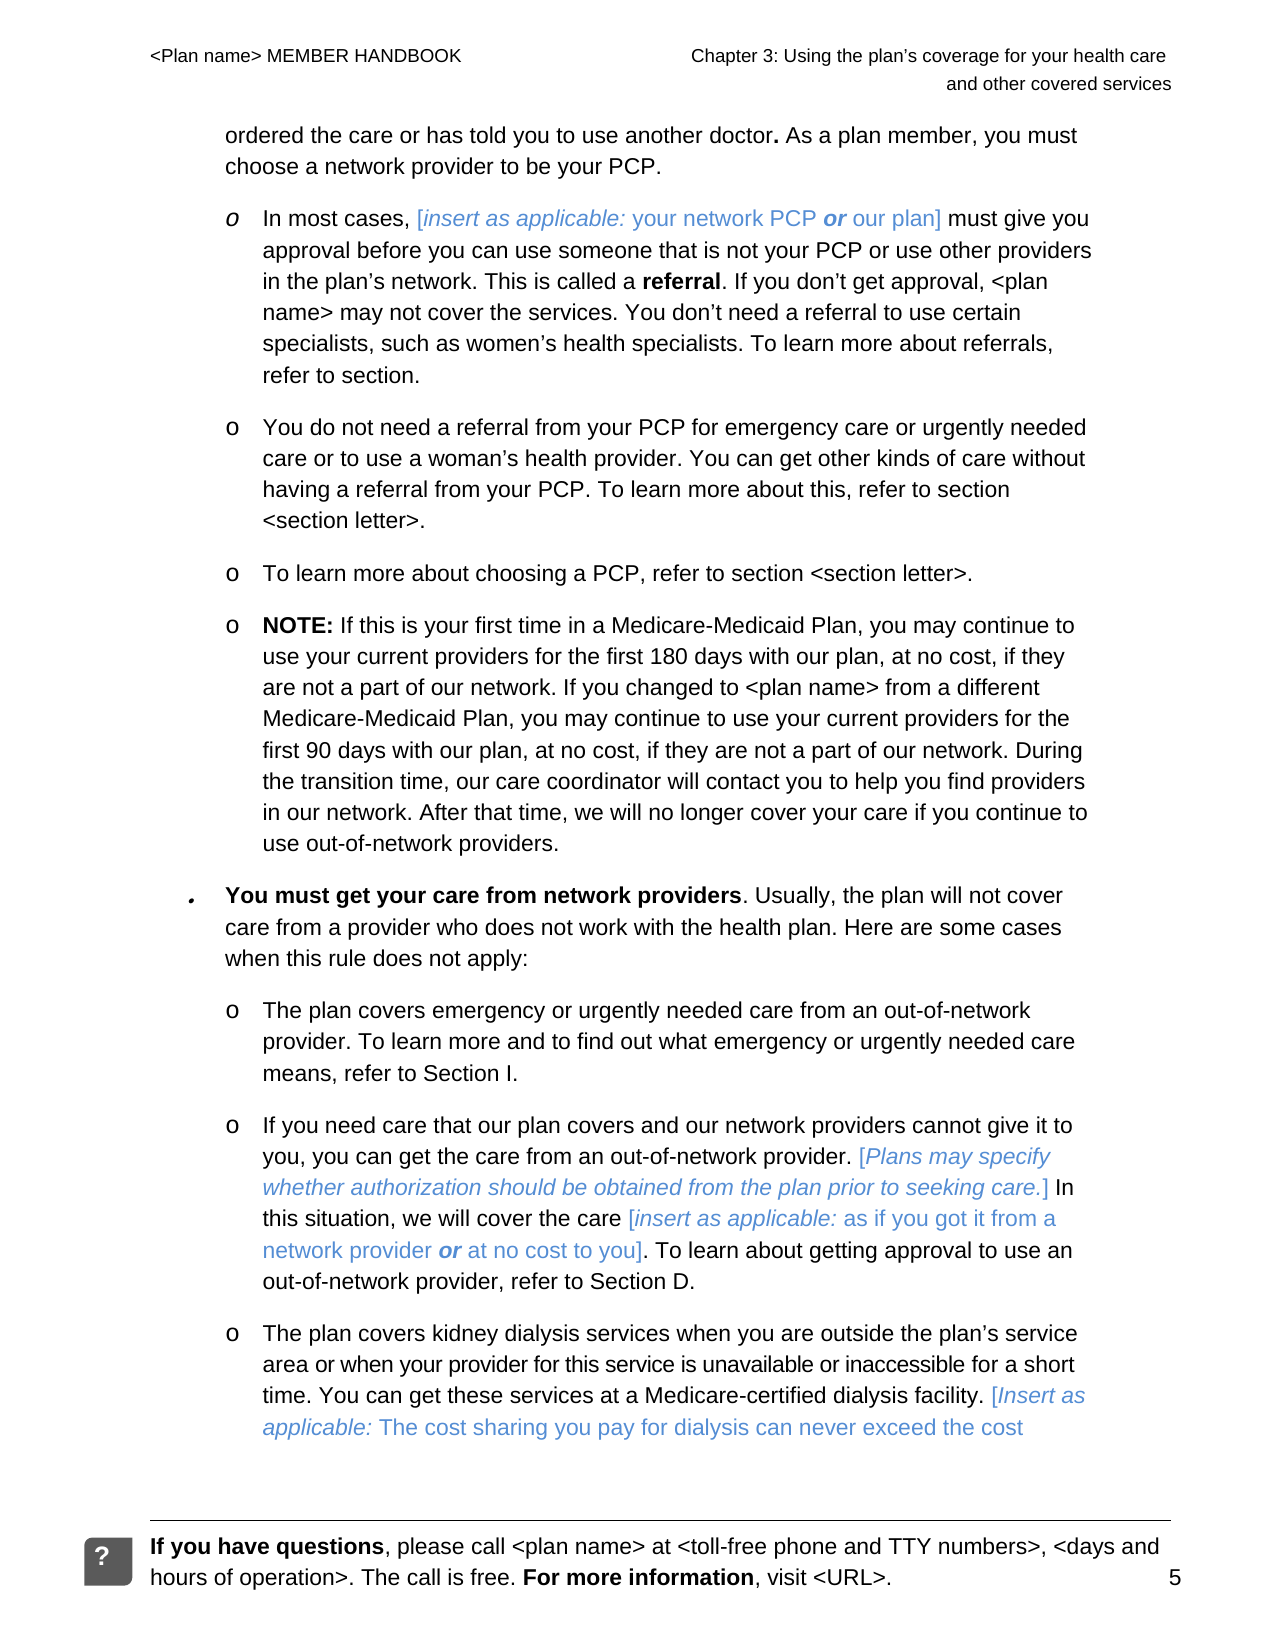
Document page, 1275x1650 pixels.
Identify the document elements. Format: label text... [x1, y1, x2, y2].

list To learn more about choosing a PCP, refer to section <section letter>. [225, 556, 1096, 587]
list You do not need a referral from your PCP for emergency care or urgently needed care or to use a woman’s health provider. You can get other kinds of care without having a referral from your PCP. To learn more about this, refer to section <section letter>. [225, 410, 1096, 535]
list In most cases, [insert as applicable: your network PCP or our plan] must give you approval before you can use someone that is not your PCP or use other providers in the plan’s network. This is called a referral. If you don’t get approval, <plan name> may not cover the services. You don’t need a referral to use certain specialists, such as women’s health specialists. To learn more about referrals, refer to section. [225, 202, 1096, 389]
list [225, 1316, 1096, 1441]
list NOTE: If this is your first time in a Medicare-Medicaid Plan, you may continue to use your current providers for the first 180 days with our plan, at no cost, if they are not a part of our network. If you changed to <plan name> from a different Medicare-Medicaid Plan, you may continue to use your current providers for the first 90 days with our plan, at no cost, if they are not a part of our network. During the transition time, our care coordinator will contact you to help you find providers in our network. After that time, we will no longer cover your care if you continue to use out-of-network providers. [225, 608, 1096, 858]
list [187, 118, 1096, 181]
list The plan covers emergency or urgently needed care from an out-of-network provider. To learn more and to find out what emergency or urgently needed care means, refer to Section I. [225, 993, 1096, 1087]
list If you need care that our plan covers and our network providers cannot give it to you, you can get the care from an out-of-network provider. [Plans may specify whether authorization should be obtained from the plan prior to seeking care.] In this situation, we will cover the care [insert as applicable: as if you got it from a network provider or at no cost to you]. To learn about getting approval to use an out-of-network provider, refer to Section D. [225, 1108, 1096, 1296]
list You must get your care from network providers. Usually, the plan will not cover care from a provider who does not work with the health plan. Here are some cases when this rule does not apply: [187, 879, 1096, 973]
